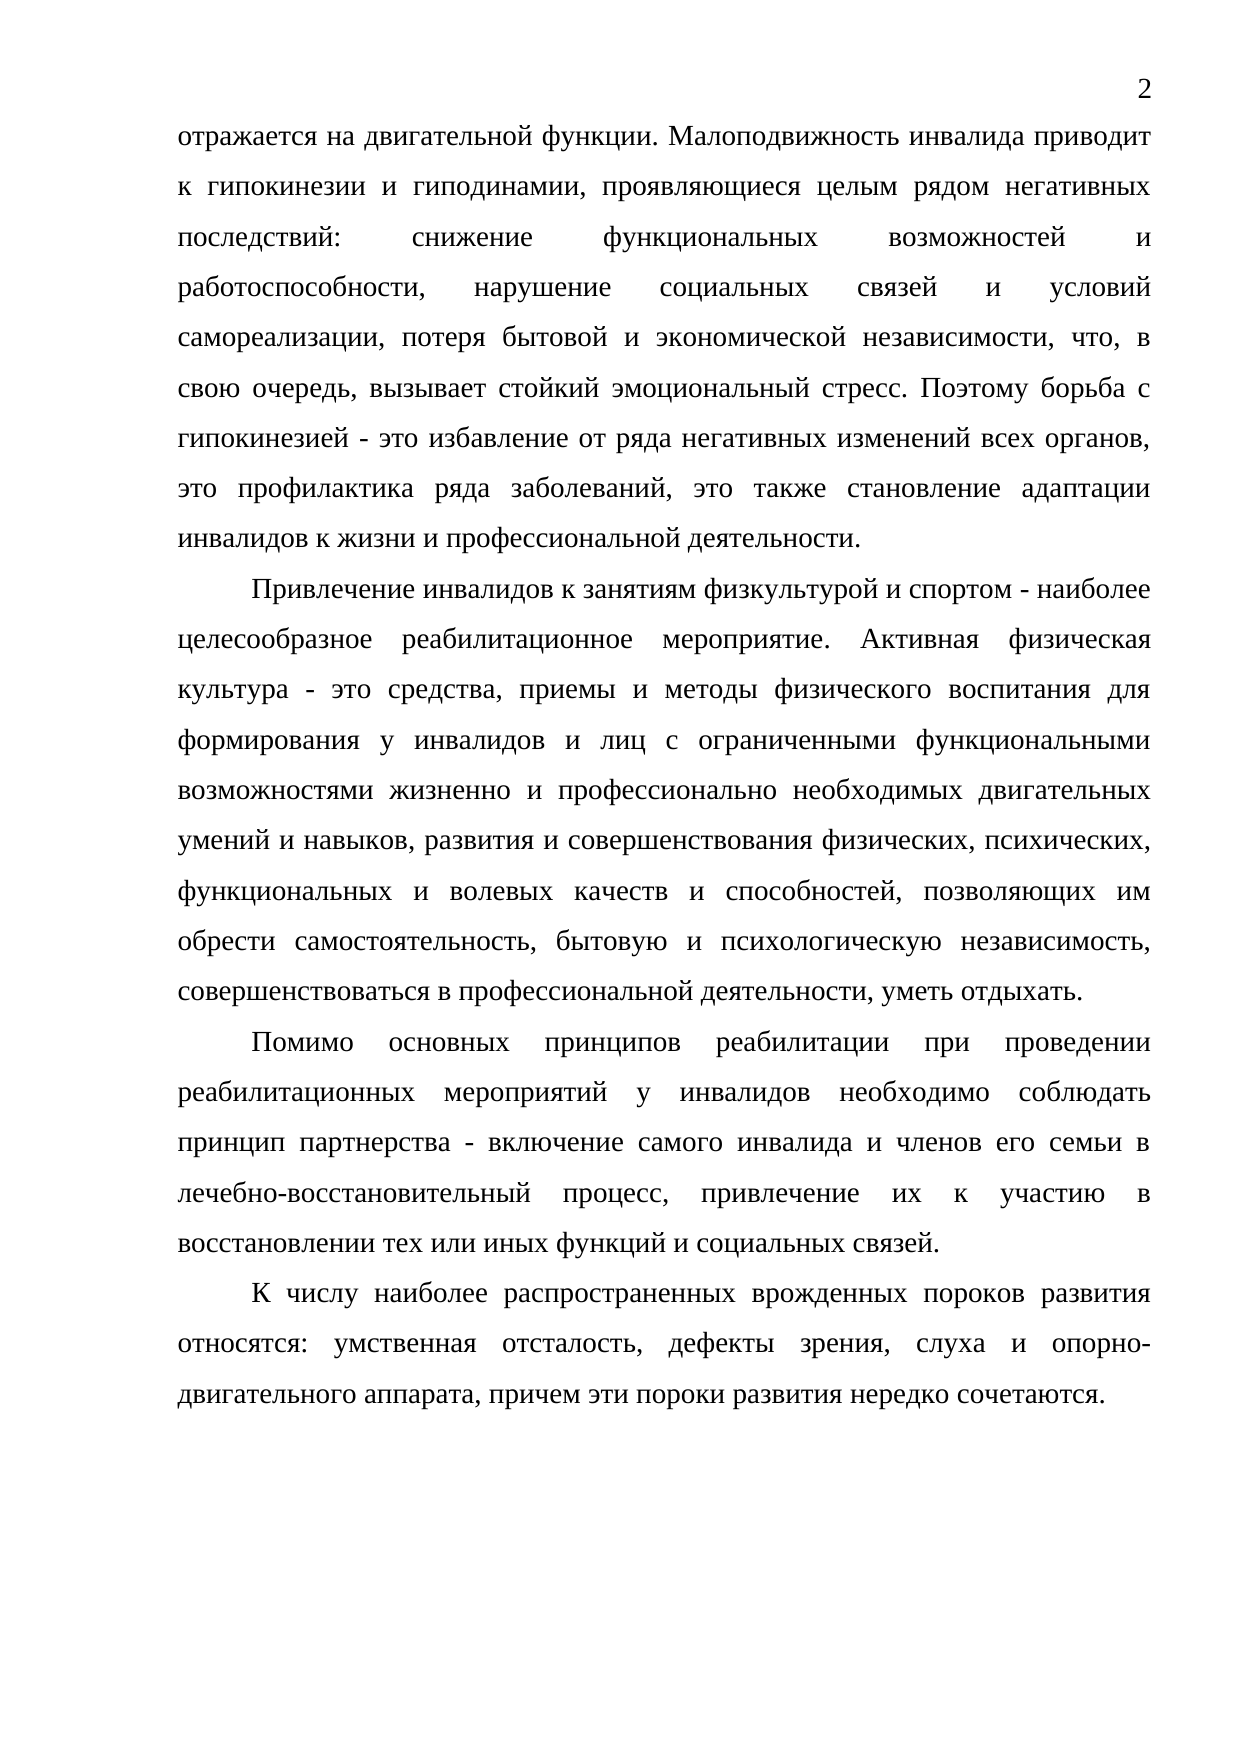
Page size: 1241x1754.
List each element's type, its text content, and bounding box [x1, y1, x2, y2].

text К числу наиболее распространенных врожденных пороков развития относятся: умственная отсталость, дефекты зрения, слуха и опорно-двигательного аппарата, причем эти пороки развития нередко сочетаются. [177, 1275, 1152, 1409]
text Привлечение инвалидов к занятиям физкультурой и спортом - наиболее целесообразное реабилитационное мероприятие. Активная физическая культура - это средства, приемы и методы физического воспитания для формирования у инвалидов и лиц с ограниченными функциональными возможностями жизненно и профессионально необходимых двигательных умений и навыков, развития и совершенствования физических, психических, функциональных и волевых качеств и способностей, позволяющих им обрести самостоятельность, бытовую и психологическую независимость, совершенствоваться в профессиональной деятельности, уметь отдыхать. [177, 571, 1152, 1007]
text Помимо основных принципов реабилитации при проведении реабилитационных мероприятий у инвалидов необходимо соблюдать принцип партнерства - включение самого инвалида и членов его семьи в лечебно-восстановительный процесс, привлечение их к участию в восстановлении тех или иных функций и социальных связей. [177, 1024, 1152, 1258]
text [177, 118, 1152, 554]
